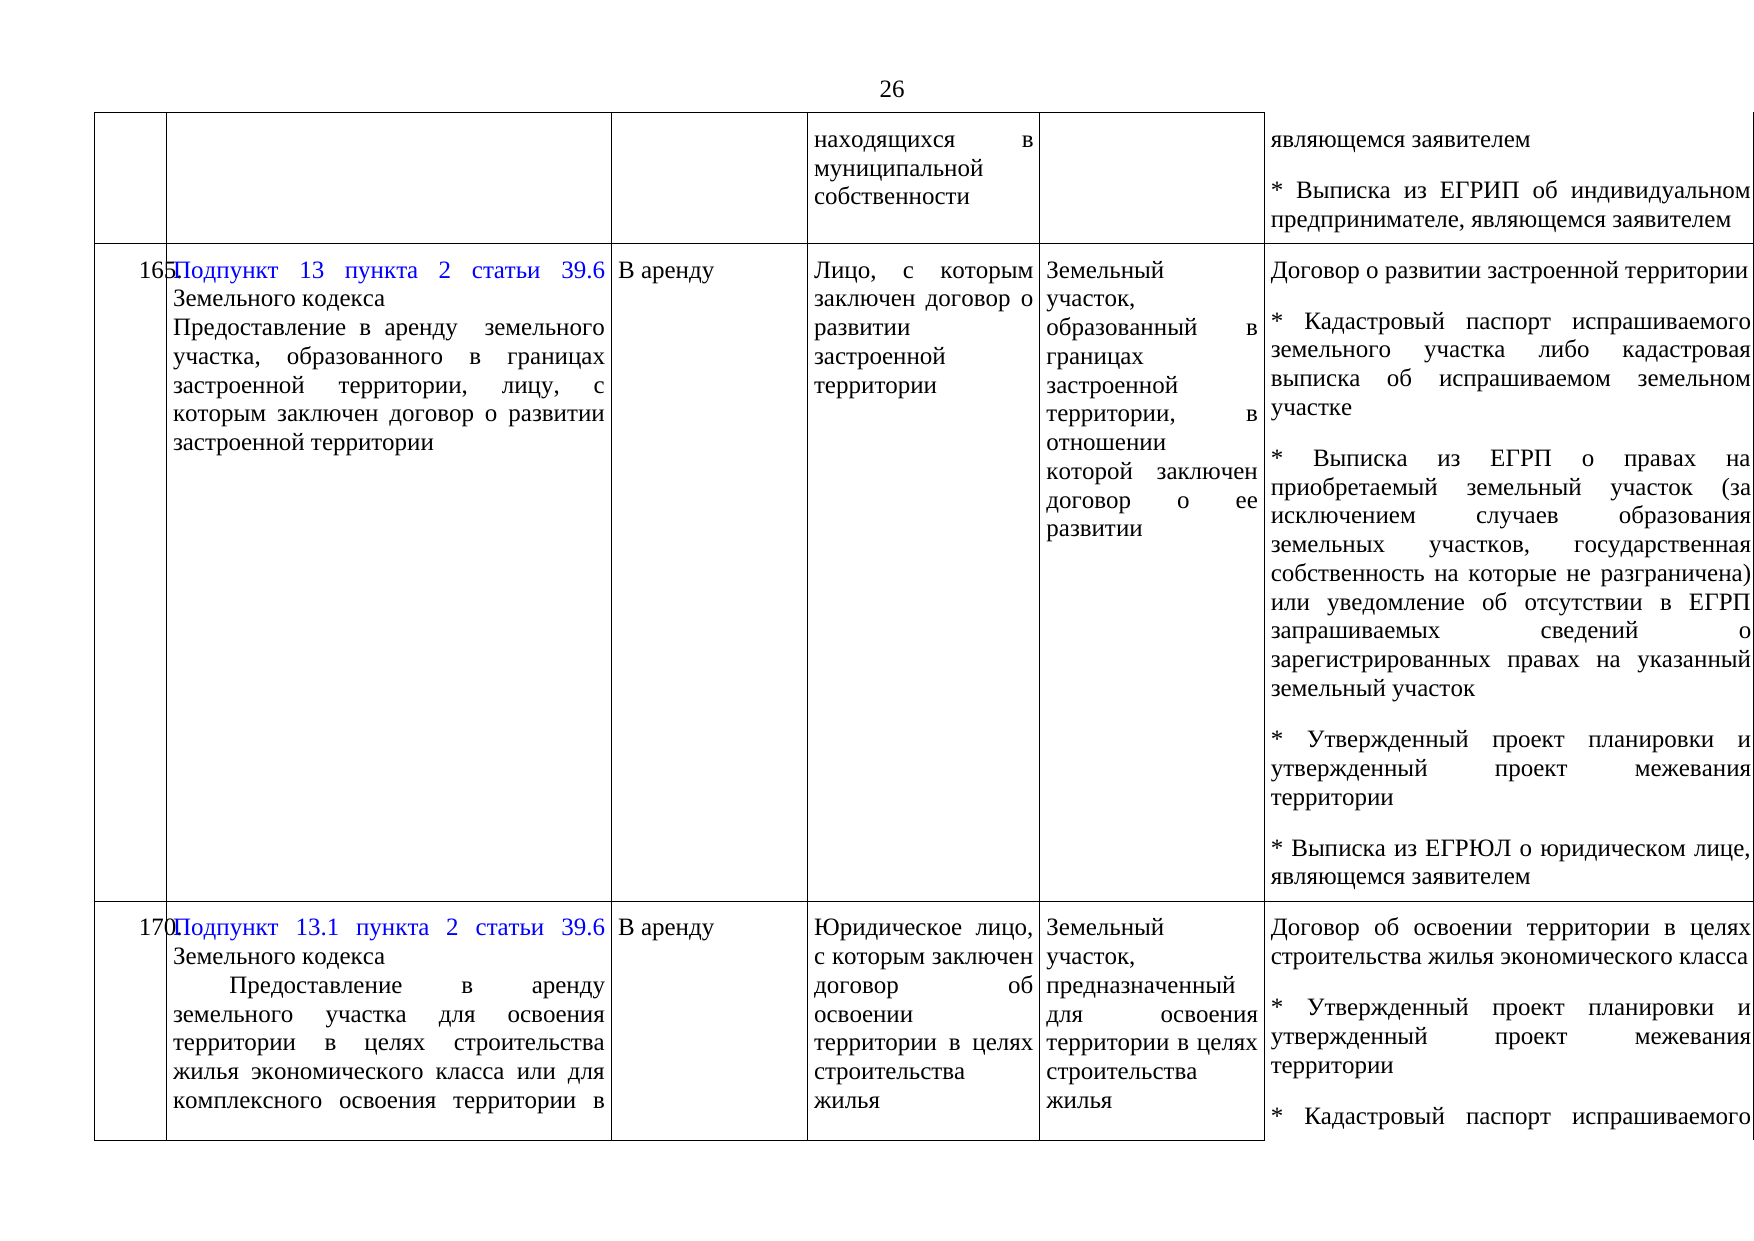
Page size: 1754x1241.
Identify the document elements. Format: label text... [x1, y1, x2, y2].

table_cell * Кадастровый паспорт испрашиваемого земельного участка либо кадастровая выписка об испрашиваемом земельном участке [1265, 294, 1753, 431]
table_cell Договор об освоении территории в целях строительства жилья экономического класса [1265, 902, 1753, 981]
table_cell * Выписка из ЕГРП о правах на приобретаемый земельный участок (за исключением случаев образования земельных участков, государственная собственность на которые не разграничена) или уведомление об отсутствии в ЕГРП запрашиваемых сведений о зарегистрированных правах на указанный земельный участок [1265, 431, 1753, 712]
table_cell [95, 244, 166, 901]
table_cell * Выписка из ЕГРИП об индивидуальном предпринимателе, являющемся заявителем [1265, 163, 1753, 243]
table_cell Подпункт 13 пункта 2 статьи 39.6 Земельного кодекса Предоставление в аренду земельного участка, образованного в границах застроенной территории, лицу, с которым заключен договор о развитии застроенной территории [167, 244, 611, 901]
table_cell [1265, 112, 1753, 163]
table_cell Договор о развитии застроенной территории [1265, 244, 1753, 294]
table_cell Подпункт 13.1 пункта 2 статьи 39.6 Земельного кодекса Предоставление в аренду земельного участка для освоения территории в целях строительства жилья экономического класса или для комплексного освоения территории в целях строительства жилья экономического класса юридическому лицу, заключившему договор об освоении территории в целях строительства жилья экономического класса или договор о комплексном освоении территории в целях строительства жилья экономического класса [167, 902, 611, 1140]
table_cell [95, 902, 166, 1140]
table_cell Земельный участок, предназначенный для освоения территории в целях строительства жилья экономического класса [1040, 902, 1264, 1140]
table_cell * Выписка из ЕГРЮЛ о юридическом лице, являющемся заявителем [1265, 821, 1753, 901]
table_cell Лицо, с которым заключен договор о развитии застроенной территории [808, 244, 1039, 901]
table_cell Юридическое лицо, с которым заключен договор об освоении территории в целях строительства жилья экономического класса [808, 902, 1039, 1140]
table_cell В аренду [612, 902, 807, 1140]
table_cell В аренду [612, 244, 807, 901]
table_cell * Утвержденный проект планировки и утвержденный проект межевания территории [1265, 713, 1753, 821]
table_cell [1265, 1089, 1753, 1140]
table_cell * Утвержденный проект планировки и утвержденный проект межевания территории [1265, 981, 1753, 1089]
table_cell Земельный участок, образованный в границах застроенной территории, в отношении которой заключен договор о ее развитии [1040, 244, 1264, 901]
